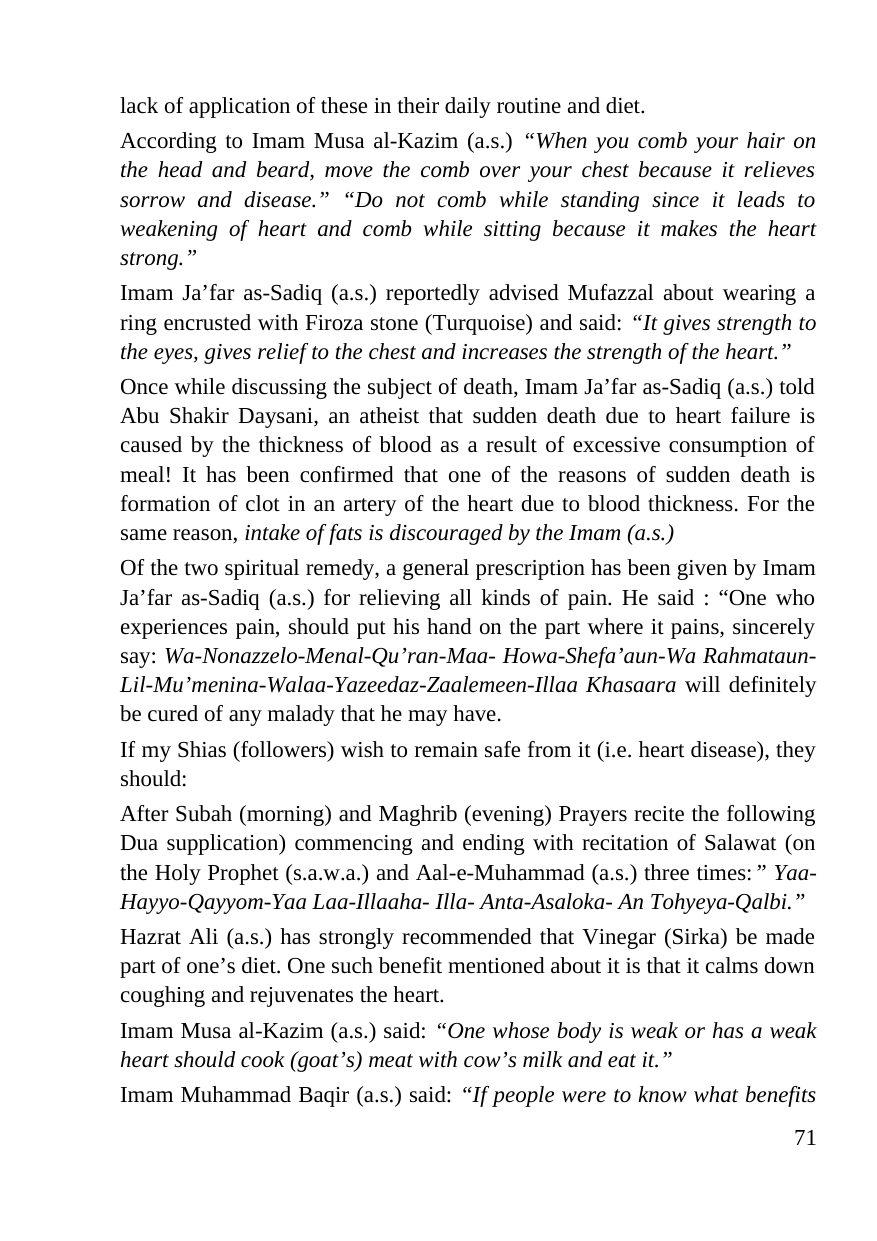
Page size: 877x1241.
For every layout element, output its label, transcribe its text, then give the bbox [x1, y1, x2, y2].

text According to Imam Musa al-Kazim (a.s.) “When you comb your hair on the head and beard, move the comb over your chest because it relieves sorrow and disease.” “Do not comb while standing since it leads to weakening of heart and comb while sitting because it makes the heart strong.” [120, 125, 817, 271]
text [120, 90, 817, 119]
text Once while discussing the subject of death, Imam Ja’far as-Sadiq (a.s.) told Abu Shakir Daysani, an atheist that sudden death due to heart failure is caused by the thickness of blood as a result of excessive consumption of meal! It has been confirmed that one of the reasons of sudden death is formation of clot in an artery of the heart due to blood thickness. For the same reason, intake of fats is discouraged by the Imam (a.s.) [120, 371, 817, 546]
text After Subah (morning) and Maghrib (evening) Prayers recite the following Dua supplication) commencing and ending with recitation of Salawat (on the Holy Prophet (s.a.w.a.) and Aal-e-Muhammad (a.s.) three times:” Yaa-Hayyo-Qayyom-Yaa Laa-Illaaha- Illa- Anta-Asaloka- An Tohyeya-Qalbi.” [120, 798, 817, 915]
text Imam Musa al-Kazim (a.s.) said: “One whose body is weak or has a weak heart should cook (goat’s) meat with cow’s milk and eat it.” [120, 1015, 817, 1073]
text Hazrat Ali (a.s.) has strongly recommended that Vinegar (Sirka) be made part of one’s diet. One such benefit mentioned about it is that it calms down coughing and rejuvenates the heart. [120, 921, 817, 1009]
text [120, 1079, 817, 1109]
text Imam Ja’far as-Sadiq (a.s.) reportedly advised Mufazzal about wearing a ring encrusted with Firoza stone (Turquoise) and said: “It gives strength to the eyes, gives relief to the chest and increases the strength of the heart.” [120, 277, 817, 365]
text Of the two spiritual remedy, a general prescription has been given by Imam Ja’far as-Sadiq (a.s.) for relieving all kinds of pain. He said : “One who experiences pain, should put his hand on the part where it pains, sincerely say: Wa-Nonazzelo-Menal-Qu’ran-Maa- Howa-Shefa’aun-Wa Rahmataun-Lil-Mu’menina-Walaa-Yazeedaz-Zaalemeen-Illaa Khasaara will definitely be cured of any malady that he may have. [120, 552, 817, 727]
text If my Shias (followers) wish to remain safe from it (i.e. heart disease), they should: [120, 734, 817, 792]
